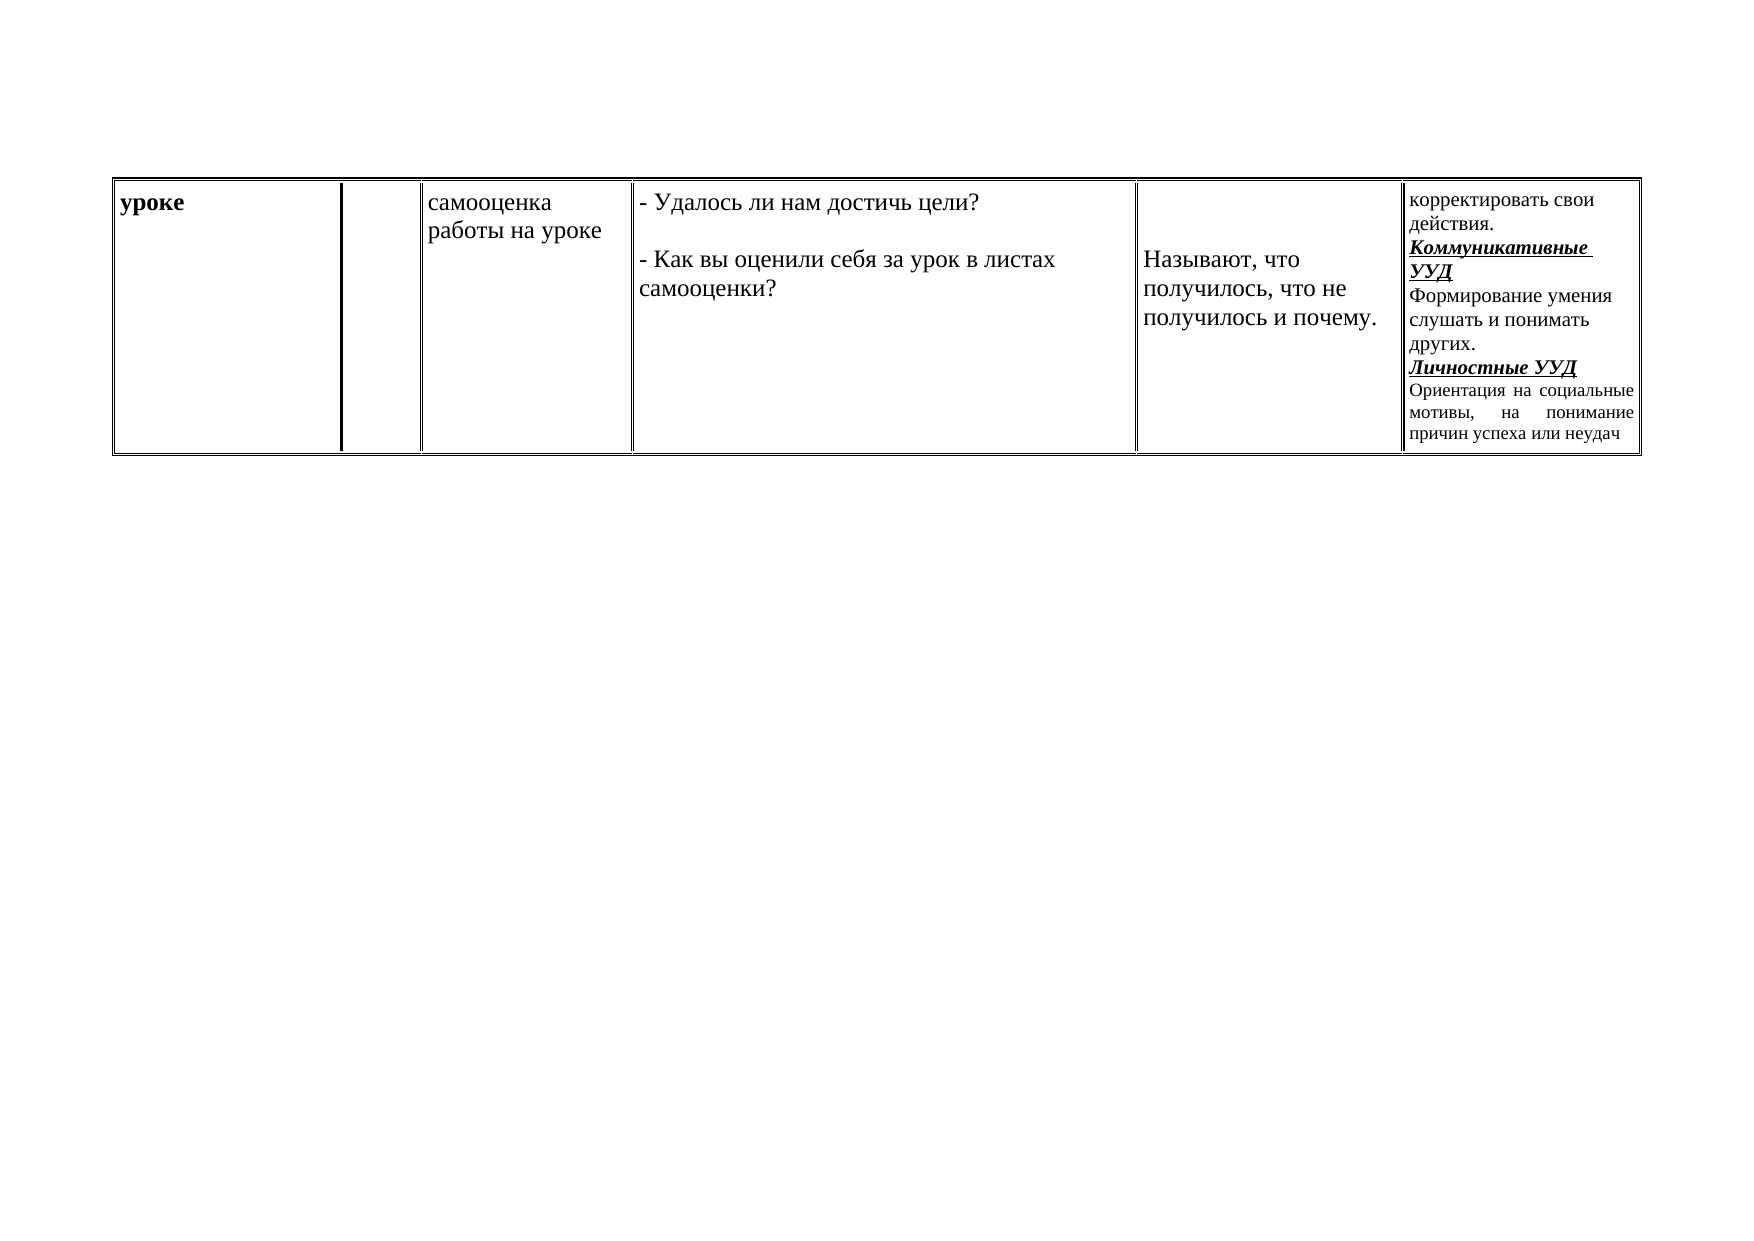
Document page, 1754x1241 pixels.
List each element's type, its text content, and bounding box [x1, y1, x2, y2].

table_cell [633, 181, 1137, 452]
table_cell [115, 181, 341, 452]
table_cell 3 [341, 181, 421, 452]
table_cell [1137, 179, 1403, 452]
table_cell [421, 181, 633, 452]
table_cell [1403, 181, 1639, 452]
